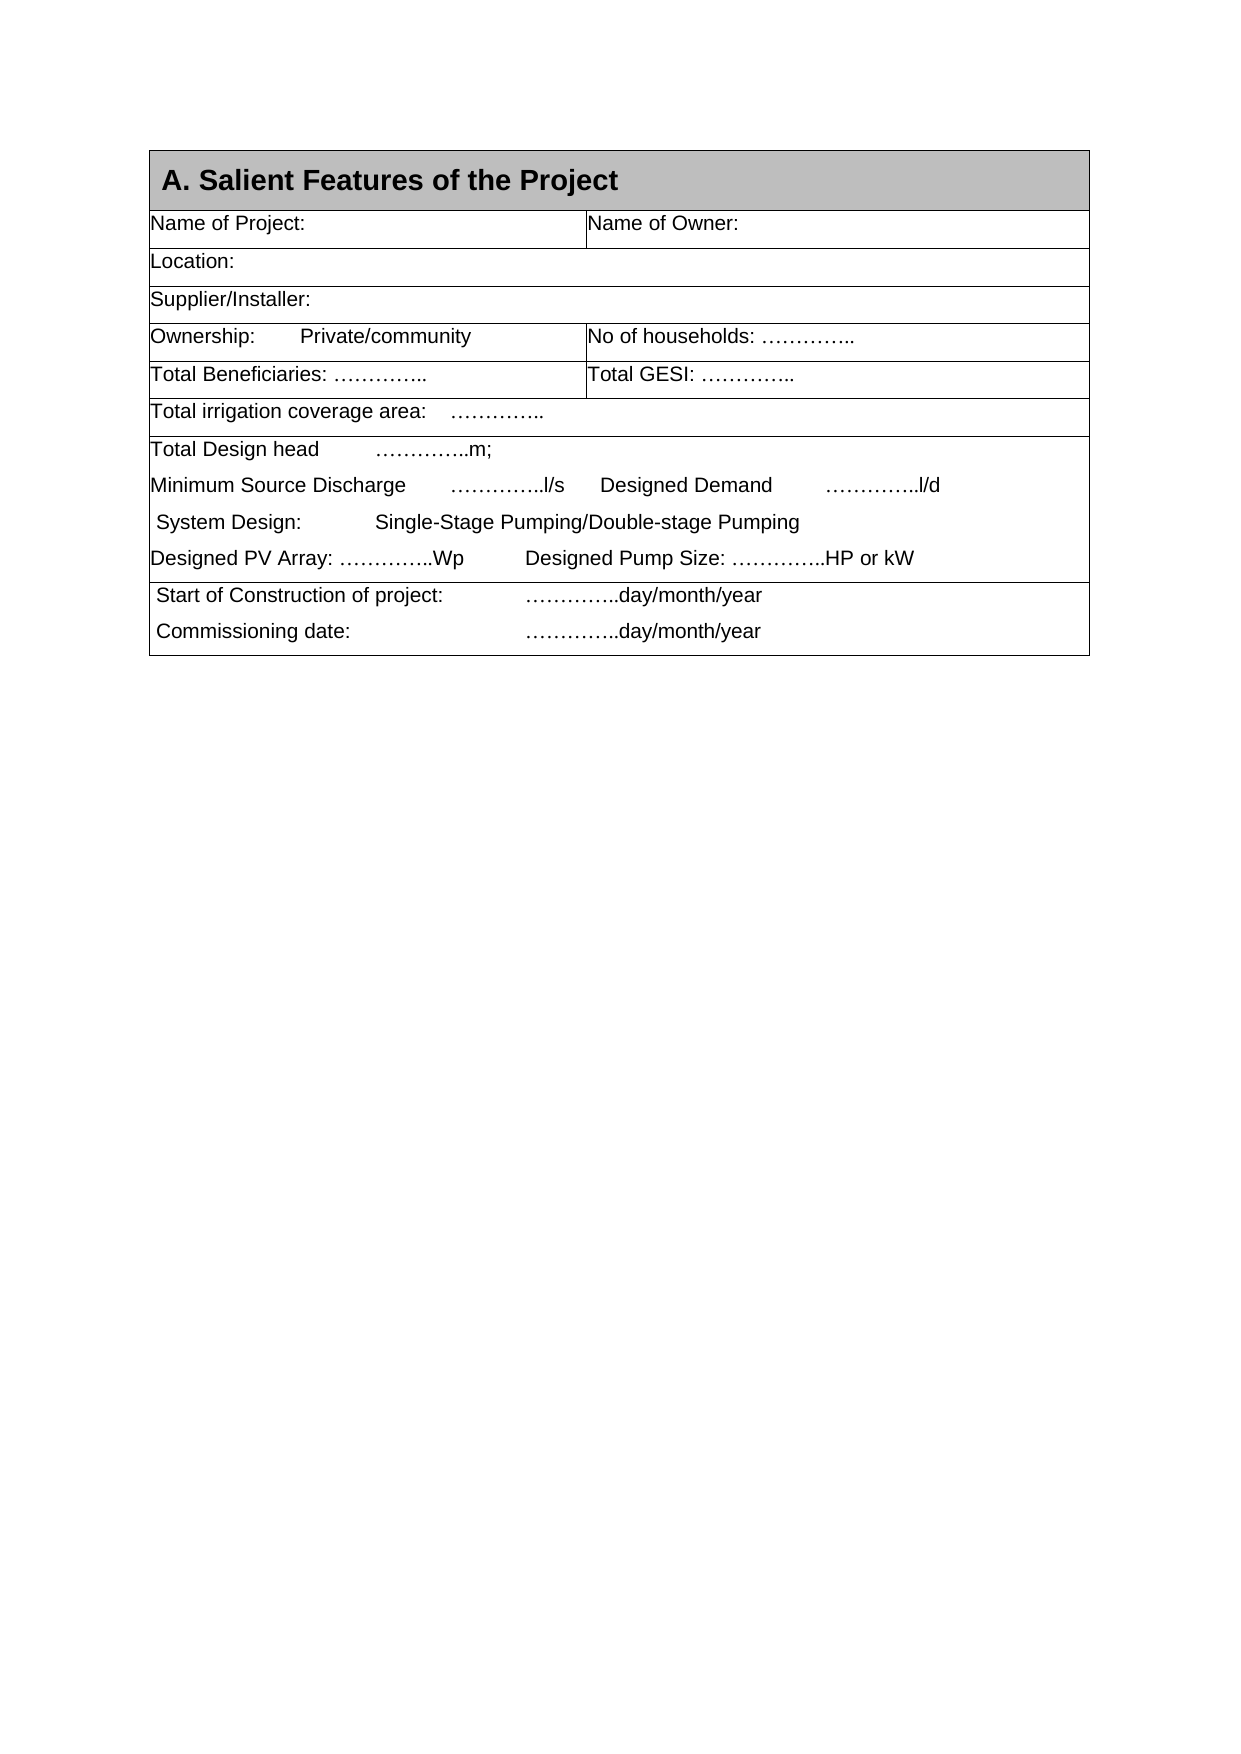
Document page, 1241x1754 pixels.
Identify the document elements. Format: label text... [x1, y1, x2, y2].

table_cell Supplier/Installer: [150, 287, 1089, 323]
table_cell No of households: ………….. [587, 324, 1089, 361]
table_cell Name of Owner: [587, 211, 1089, 248]
table_cell Total GESI: ………….. [587, 362, 1089, 398]
table_cell Start of Construction of project: …………..day/month/year Commissioning date: …………..day/month/year [150, 583, 1089, 655]
table_header A. Salient Features of the Project [150, 151, 1089, 210]
table_cell Total irrigation coverage area: ………….. [150, 399, 1089, 436]
table_cell Ownership: Private/community [150, 324, 586, 361]
table_cell Location: [150, 249, 1089, 286]
table_cell Total Beneficiaries: ………….. [150, 362, 586, 398]
table_cell Total Design head …………..m; Minimum Source Discharge …………..l/s Designed Demand …………..l/d System Design: Single-Stage Pumping/Double-stage Pumping Designed PV Array: …………..Wp Designed Pump Size: …………..HP or kW [150, 437, 1089, 582]
table_cell Name of Project: [150, 211, 586, 248]
